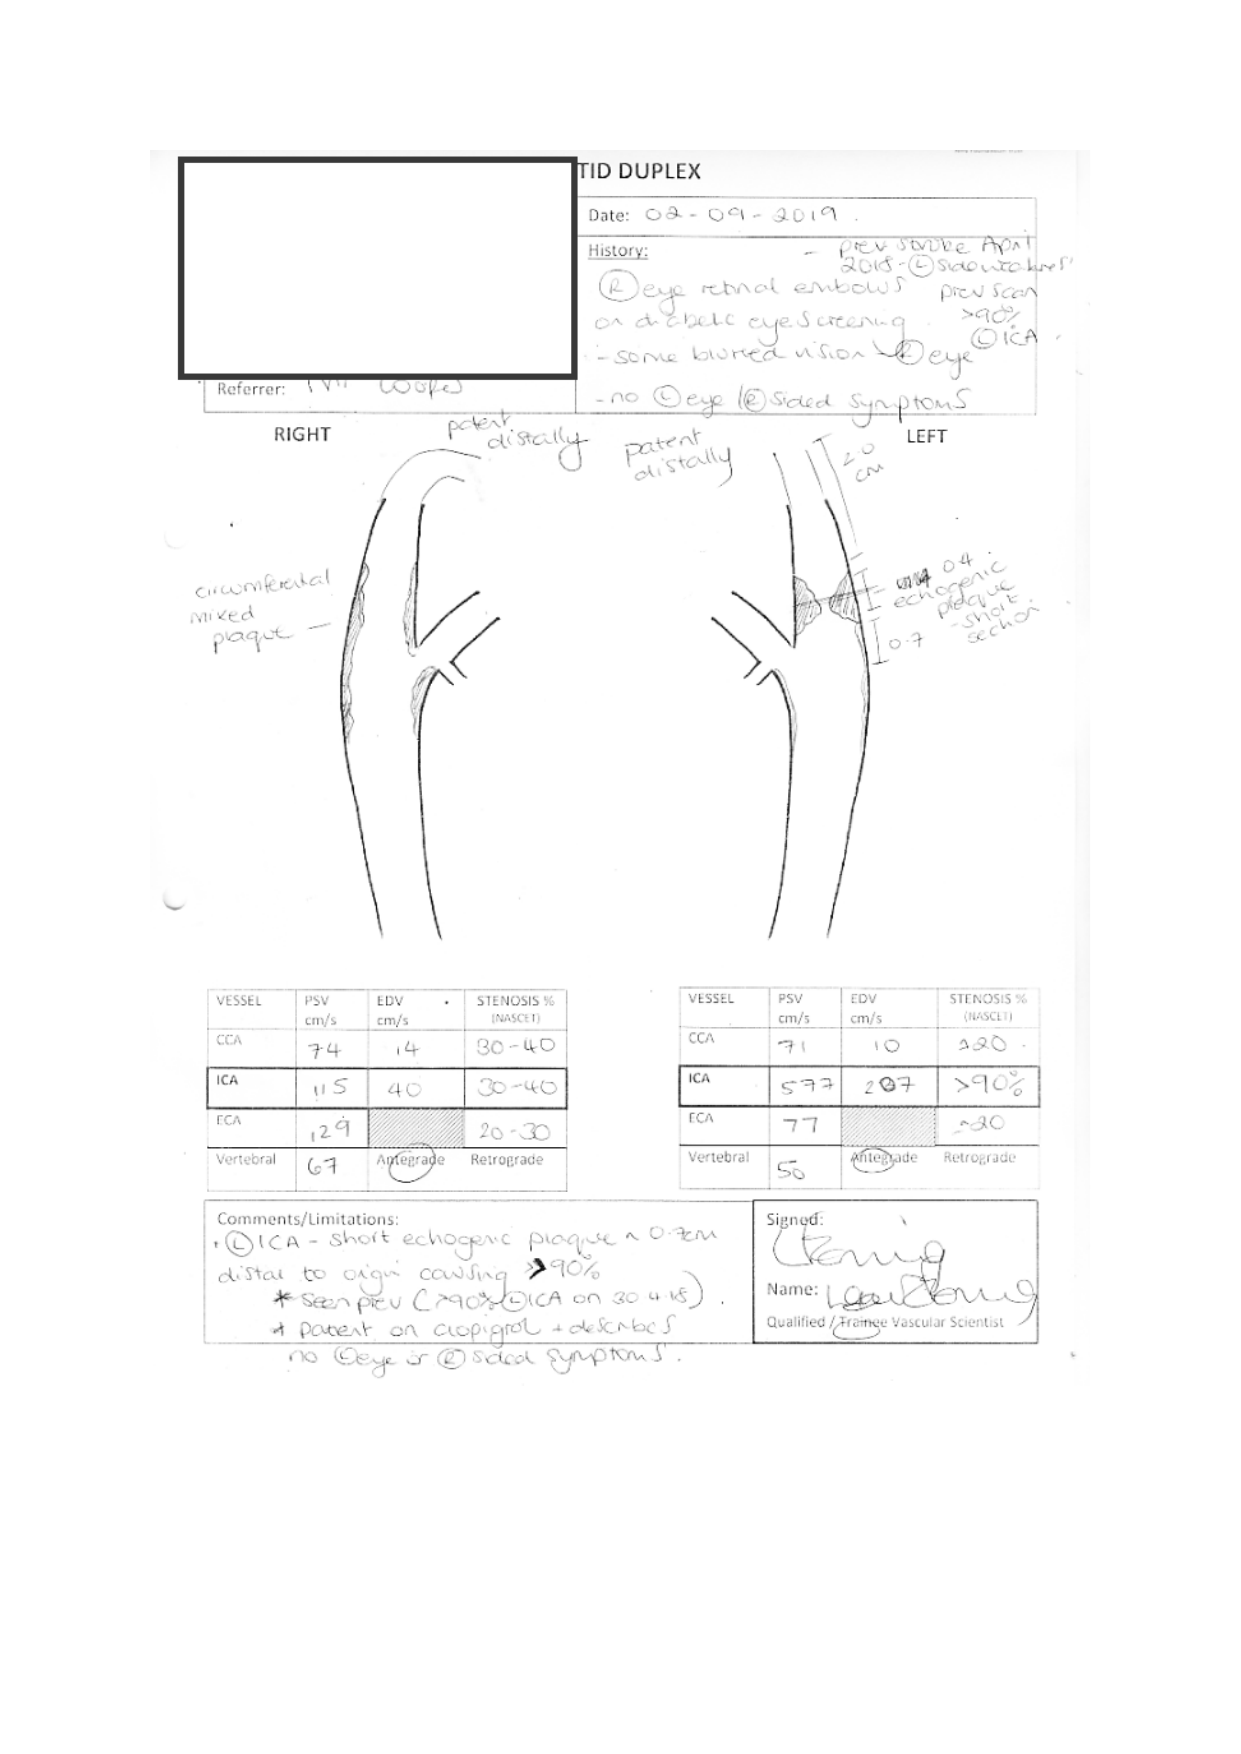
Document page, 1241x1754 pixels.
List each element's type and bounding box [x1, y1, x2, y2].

picture [150, 150, 1091, 1386]
